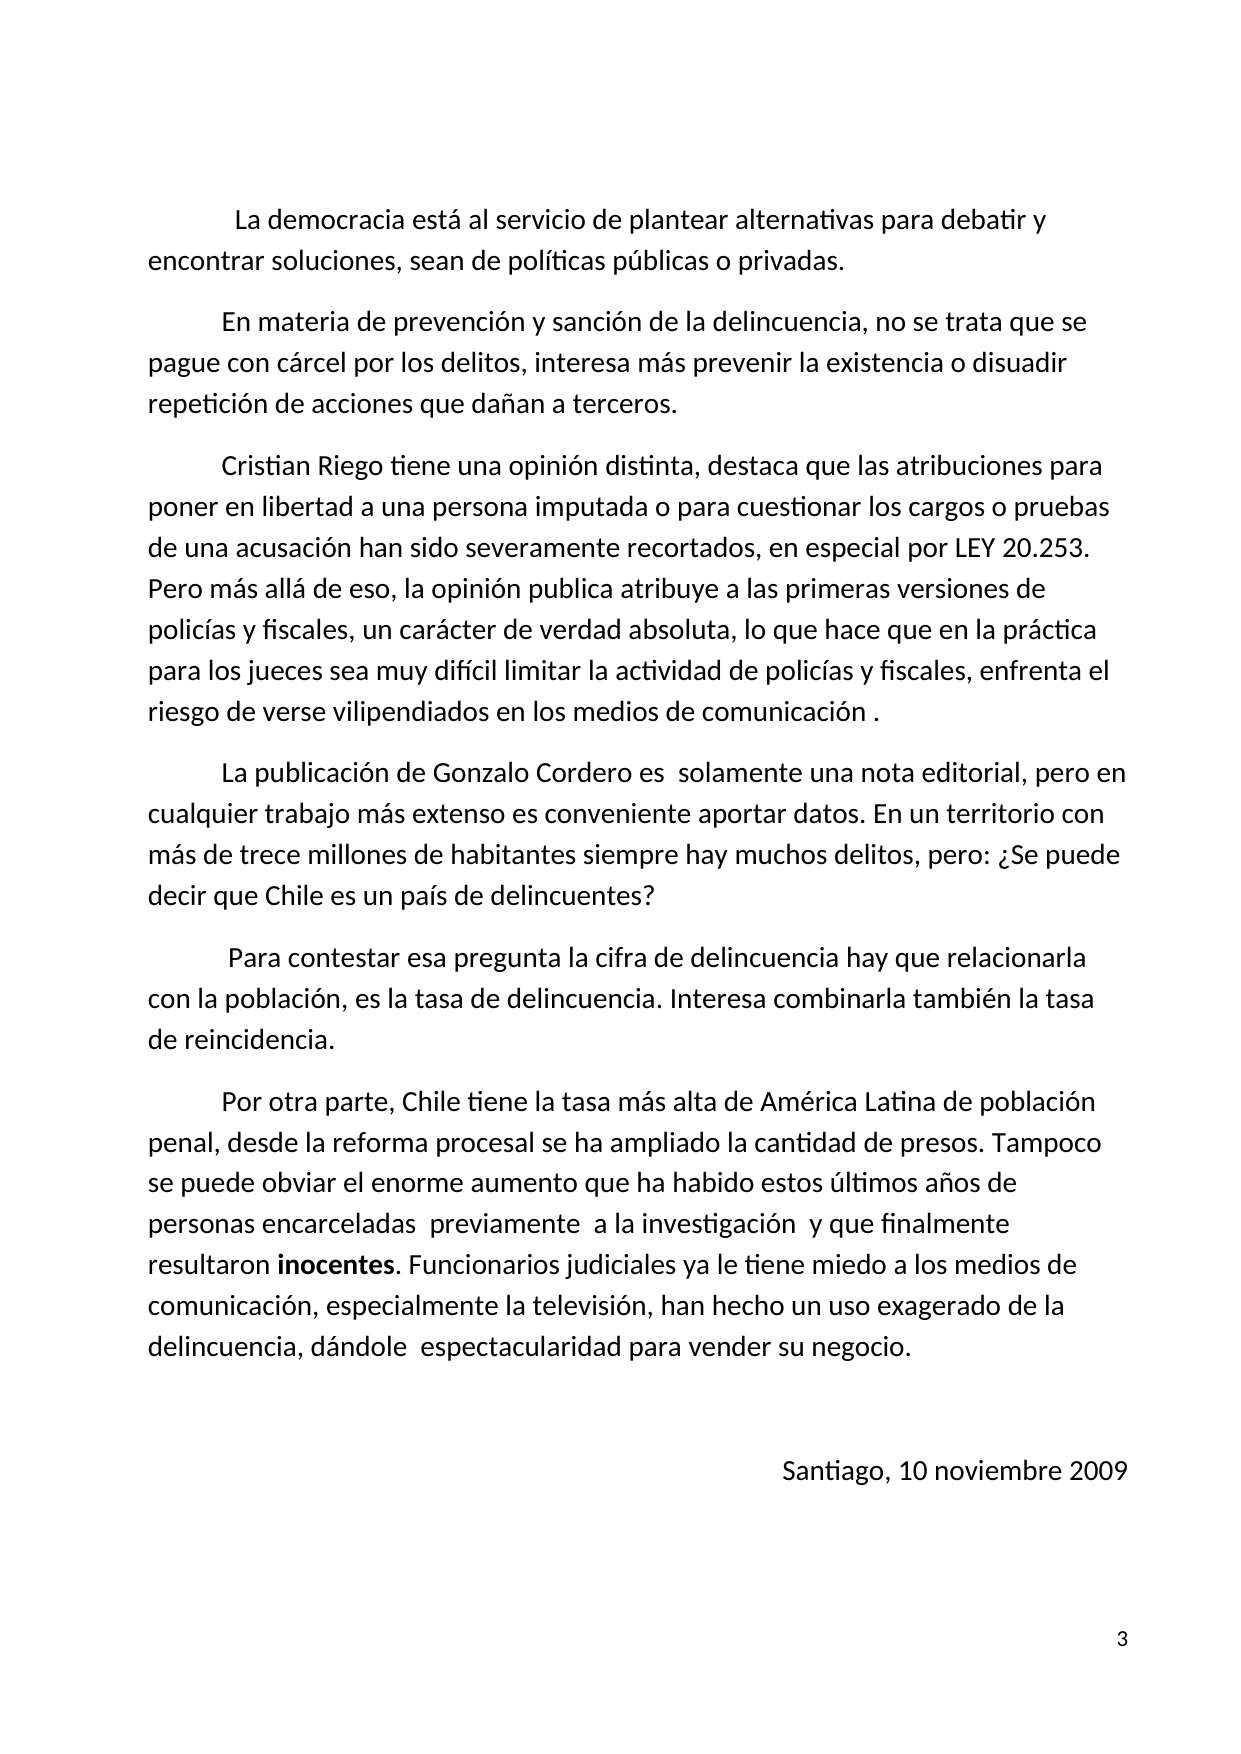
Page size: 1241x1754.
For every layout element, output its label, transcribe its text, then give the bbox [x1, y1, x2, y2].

text La publicación de Gonzalo Cordero es solamente una nota editorial, pero en cualquier trabajo más extenso es conveniente aportar datos. En un territorio con más de trece millones de habitantes siempre hay muchos delitos, pero: ¿Se puede decir que Chile es un país de delincuentes? [148, 754, 1128, 913]
text Cristian Riego tiene una opinión distinta, destaca que las atribuciones para poner en libertad a una persona imputada o para cuestionar los cargos o pruebas de una acusación han sido severamente recortados, en especial por LEY 20.253. Pero más allá de eso, la opinión publica atribuye a las primeras versiones de policías y fiscales, un carácter de verdad absoluta, lo que hace que en la práctica para los jueces sea muy difícil limitar la actividad de policías y fiscales, enfrenta el riesgo de verse vilipendiados en los medios de comunicación . [148, 447, 1128, 728]
text Para contestar esa pregunta la cifra de delincuencia hay que relacionarla con la población, es la tasa de delincuencia. Interesa combinarla también la tasa de reincidencia. [148, 939, 1128, 1057]
text Santiago, 10 noviembre 2009 [148, 1452, 1128, 1487]
text La democracia está al servicio de plantear alternativas para debatir y encontrar soluciones, sean de políticas públicas o privadas. [148, 201, 1128, 277]
text Por otra parte, Chile tiene la tasa más alta de América Latina de población penal, desde la reforma procesal se ha ampliado la cantidad de presos. Tampoco se puede obviar el enorme aumento que ha habido estos últimos años de personas encarceladas previamente a la investigación y que finalmente resultaron inocentes. Funcionarios judiciales ya le tiene miedo a los medios de comunicación, especialmente la televisión, han hecho un uso exagerado de la delincuencia, dándole espectacularidad para vender su negocio. [148, 1083, 1128, 1364]
text En materia de prevención y sanción de la delincuencia, no se trata que se pague con cárcel por los delitos, interesa más prevenir la existencia o disuadir repetición de acciones que dañan a terceros. [148, 303, 1128, 421]
